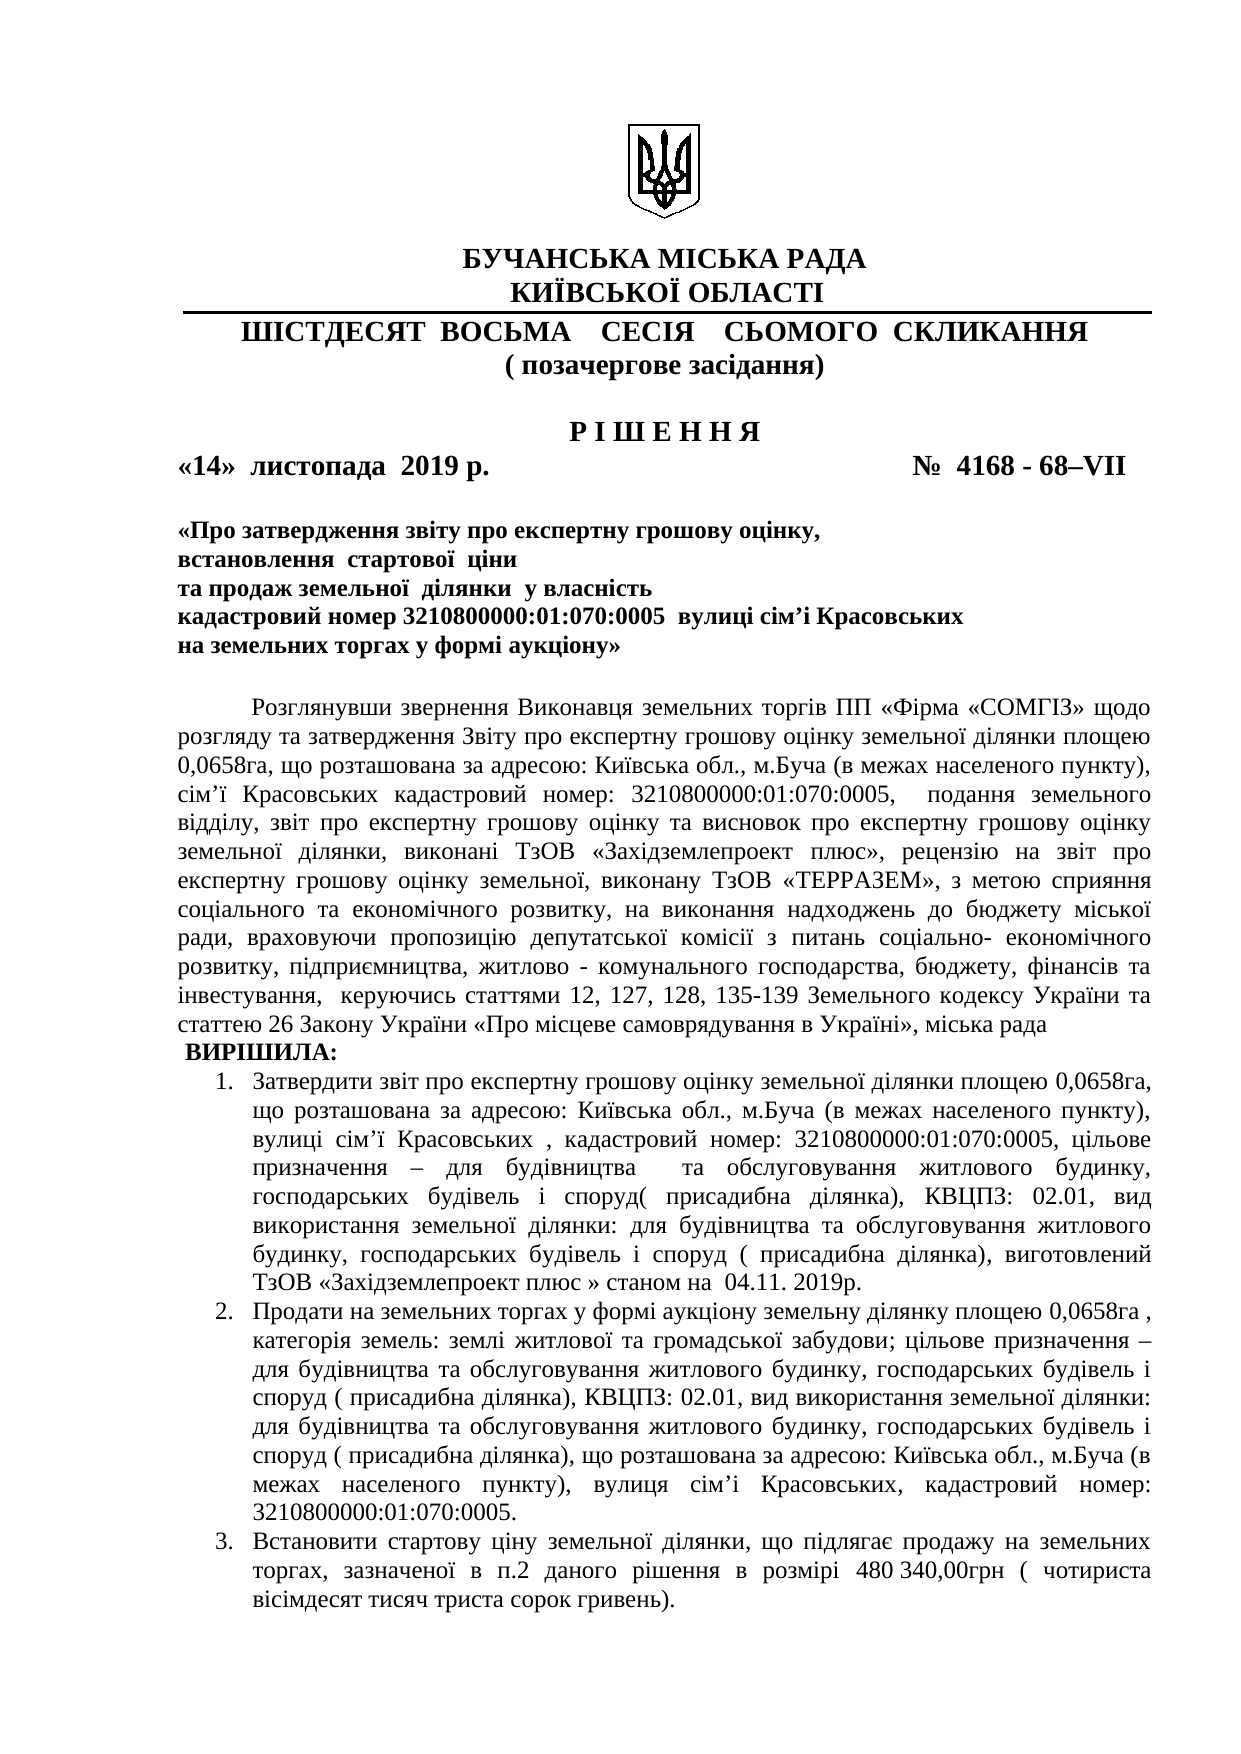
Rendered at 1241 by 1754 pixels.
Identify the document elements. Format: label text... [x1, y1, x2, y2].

text кадастровий номер 3210800000:01:070:0005 вулиці сім’і Красовських [177, 601, 1152, 630]
text ШІСТДЕСЯТ ВОСЬМА СЕСІЯ СЬОМОГО СКЛИКАННЯ [177, 314, 1152, 347]
text встановлення стартової ціни [177, 544, 1152, 573]
text Р І Ш Е Н Н Я [177, 414, 1152, 448]
list Затвердити звіт про експертну грошову оцінку земельної ділянки площею 0,0658га, що розташована за адресою: Київська обл., м.Буча (в межах населеного пункту), вулиці сім’ї Красовських , кадастровий номер: 3210800000:01:070:0005, цільове призначення – для будівництва та обслуговування житлового будинку, господарських будівель і споруд( присадибна ділянка), КВЦПЗ: 02.01, вид використання земельної ділянки: для будівництва та обслуговування житлового будинку, господарських будівель і споруд ( присадибна ділянка), виготовлений ТзОВ «Західземлепроект плюс » станом на 04.11. 2019р. [215, 1066, 1152, 1296]
text БУЧАНСЬКА МІСЬКА РАДА [177, 242, 1152, 275]
text на земельних торгах у формі аукціону» [177, 630, 1152, 659]
text та продаж земельної ділянки у власність [177, 573, 1152, 601]
list Продати на земельних торгах у формі аукціону земельну ділянку площею 0,0658га , категорія земель: землі житлової та громадської забудови; цільове призначення – для будівництва та обслуговування житлового будинку, господарських будівель і споруд ( присадибна ділянка), КВЦПЗ: 02.01, вид використання земельної ділянки: для будівництва та обслуговування житлового будинку, господарських будівель і споруд ( присадибна ділянка), що розташована за адресою: Київська обл., м.Буча (в межах населеного пункту), вулиця сім’і Красовських, кадастровий номер: 3210800000:01:070:0005. [215, 1296, 1152, 1526]
text «14» листопада 2019 р. № 4168 - 68–VІІ [177, 448, 1152, 482]
text ( позачергове засідання) [177, 347, 1152, 381]
text Розглянувши звернення Виконавця земельних торгів ПП «Фірма «СОМГІЗ» щодо розгляду та затвердження Звіту про експертну грошову оцінку земельної ділянки площею 0,0658га, що розташована за адресою: Київська обл., м.Буча (в межах населеного пункту), сім’ї Красовських кадастровий номер: 3210800000:01:070:0005, подання земельного відділу, звіт про експертну грошову оцінку та висновок про експертну грошову оцінку земельної ділянки, виконані ТзОВ «Західземлепроект плюс», рецензію на звіт про експертну грошову оцінку земельної, виконану ТзОВ «ТЕРРАЗЕМ», з метою сприяння соціального та економічного розвитку, на виконання надходжень до бюджету міської ради, враховуючи пропозицію депутатської комісії з питань соціально- економічного розвитку, підприємництва, житлово - комунального господарства, бюджету, фінансів та інвестування, керуючись статтями 12, 127, 128, 135-139 Земельного кодексу України та статтею 26 Закону України «Про місцеве самоврядування в Україні», міська рада [177, 692, 1152, 1037]
text ВИРІШИЛА: [185, 1037, 1152, 1066]
text КИЇВСЬКОЇ ОБЛАСТІ [183, 275, 1152, 311]
text «Про затвердження звіту про експертну грошову оцінку, [177, 515, 1152, 544]
list Встановити стартову ціну земельної ділянки, що підлягає продажу на земельних торгах, зазначеної в п.2 даного рішення в розмірі 480 340,00грн ( чотириста вісімдесят тисяч триста сорок гривень). [215, 1526, 1152, 1612]
